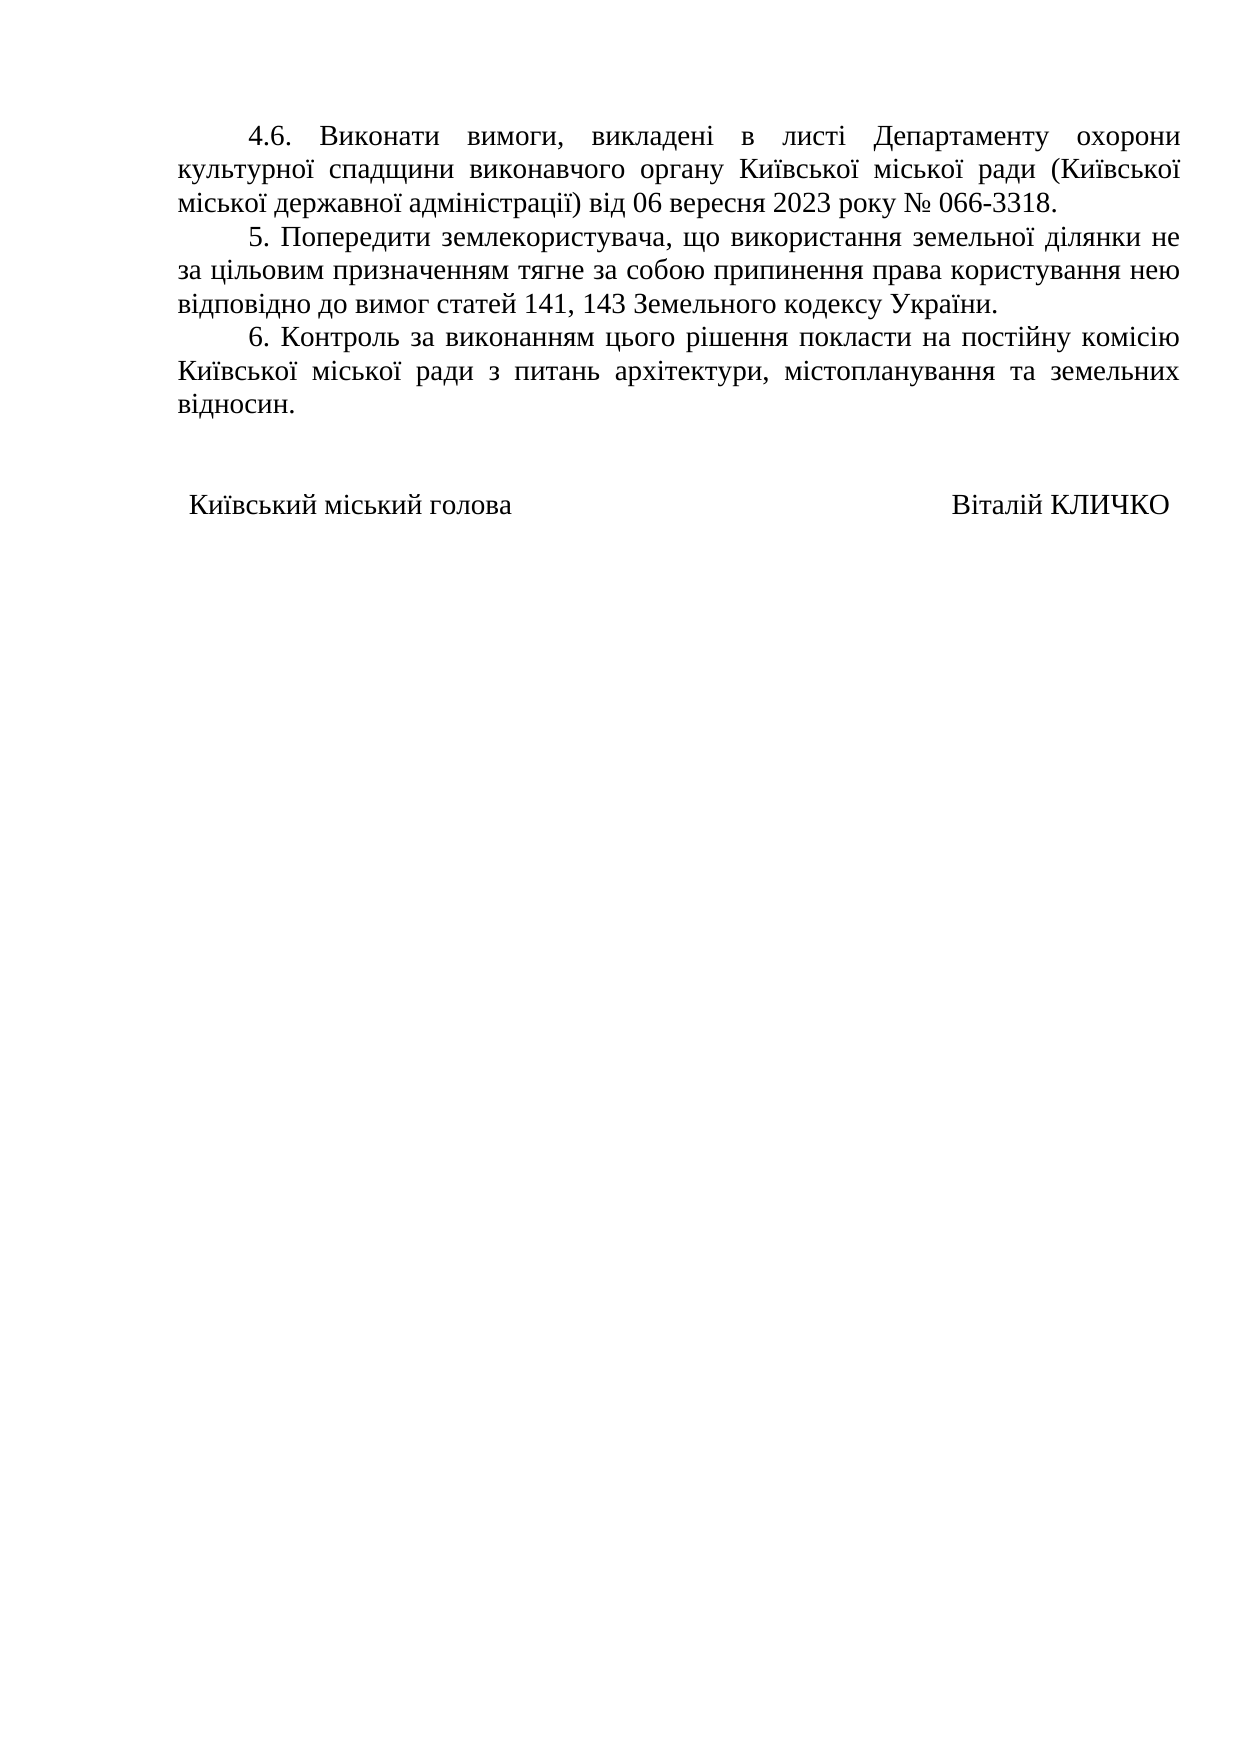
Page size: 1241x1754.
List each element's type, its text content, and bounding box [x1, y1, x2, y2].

text 6. Контроль за виконанням цього рішення покласти на постійну комісію Київської міської ради з питань архітектури, містопланування та земельних відносин. [177, 319, 1181, 420]
text 5. Попередити землекористувача, що використання земельної ділянки не за цільовим призначенням тягне за собою припинення права користування нею відповідно до вимог статей 141, 143 Земельного кодексу України. [177, 219, 1181, 319]
text 4.6. Виконати вимоги, викладені в листі Департаменту охорони культурної спадщини виконавчого органу Київської міської ради (Київської міської державної адміністрації) від 06 вересня 2023 року № 066-3318. [177, 118, 1181, 219]
table_header Київський міський голова [177, 487, 679, 521]
table_header Віталій КЛИЧКО [679, 487, 1181, 521]
